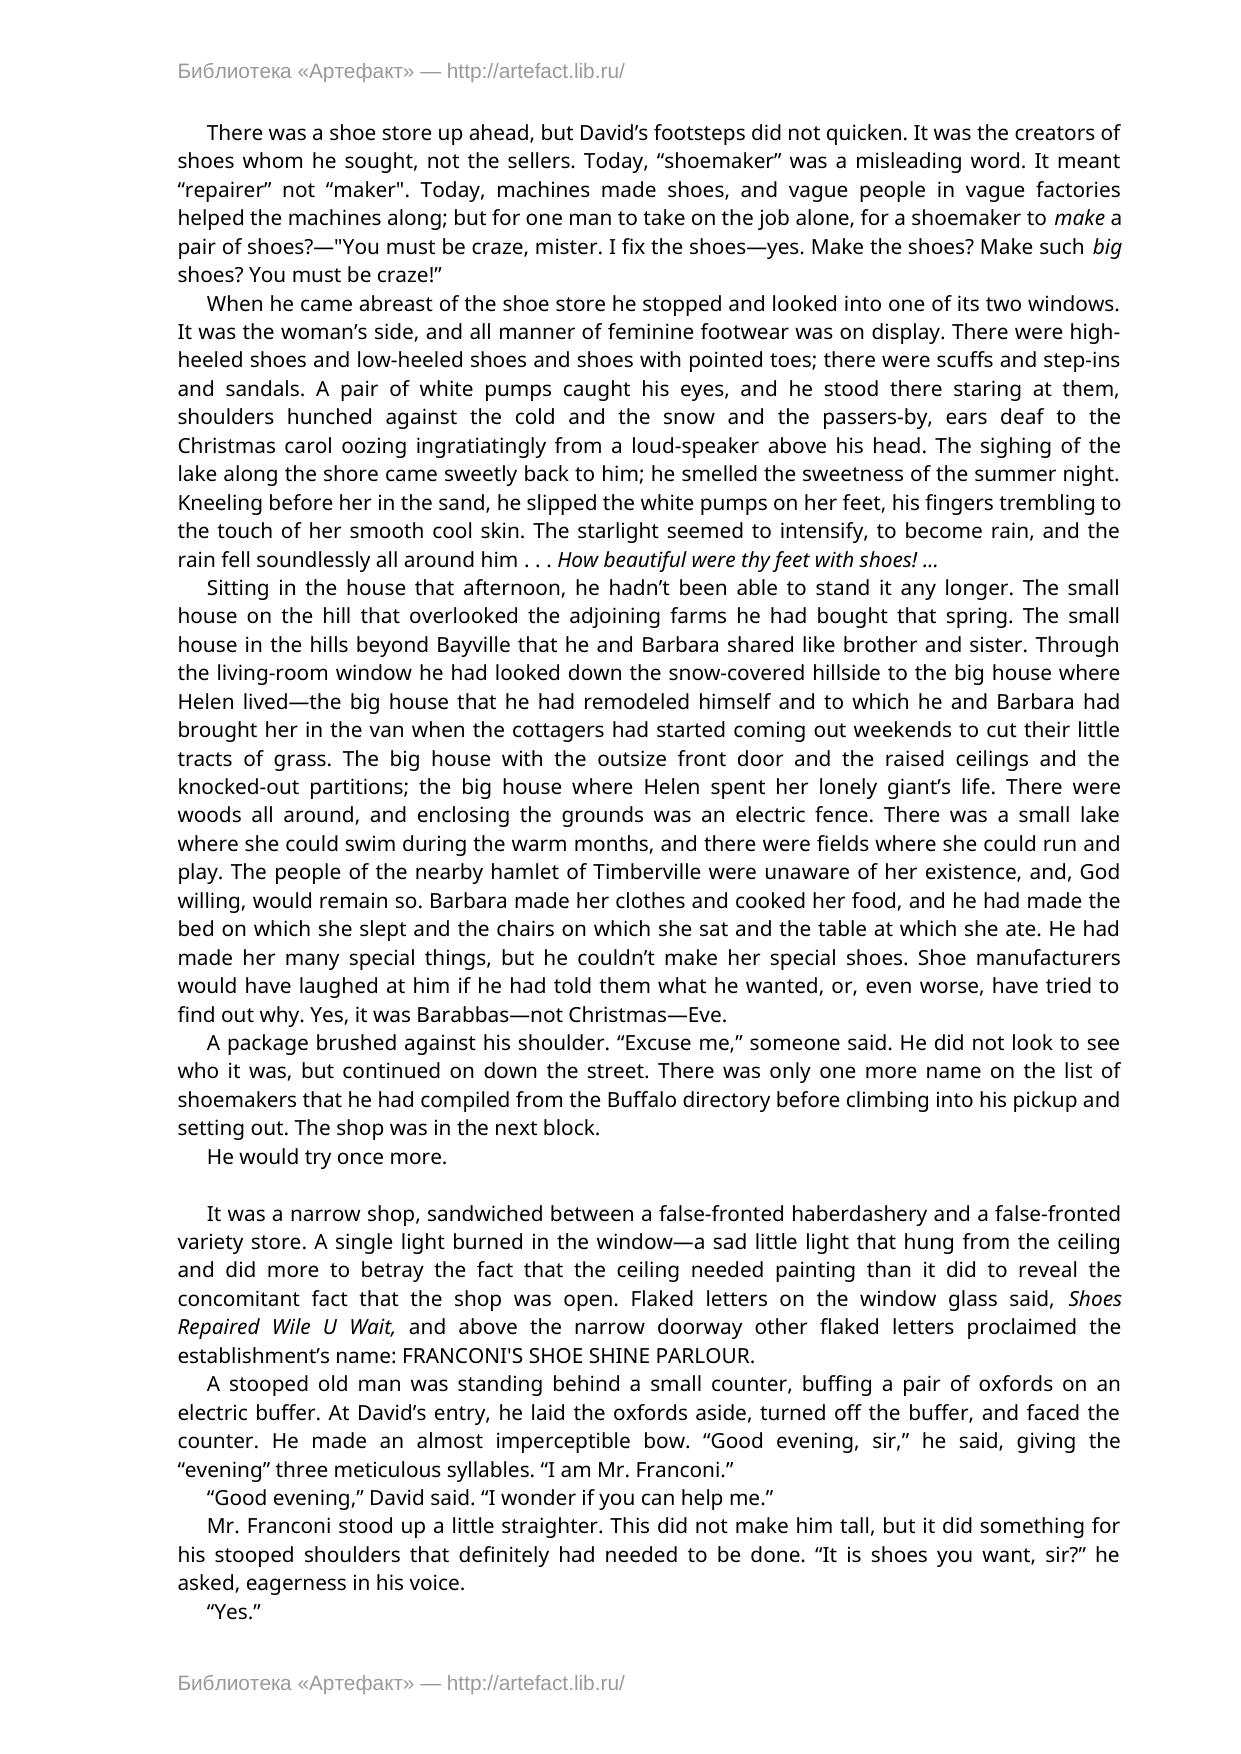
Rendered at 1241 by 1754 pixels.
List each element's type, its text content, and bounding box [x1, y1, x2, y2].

text “Good evening,” David said. “I wonder if you can help me.” [177, 1483, 1122, 1512]
text It was a narrow shop, sandwiched between a false-fronted haberdashery and a false-fronted variety store. A single light burned in the window—a sad little light that hung from the ceiling and did more to betray the fact that the ceiling needed painting than it did to reveal the concomitant fact that the shop was open. Flaked letters on the window glass said, Shoes Repaired Wile U Wait, and above the narrow doorway other flaked letters proclaimed the establishment’s name: FRANCONI'S SHOE SHINE PARLOUR. [177, 1199, 1122, 1369]
text Sitting in the house that afternoon, he hadn’t been able to stand it any longer. The small house on the hill that overlooked the adjoining farms he had bought that spring. The small house in the hills beyond Bayville that he and Barbara shared like brother and sister. Through the living-room window he had looked down the snow-covered hillside to the big house where Helen lived—the big house that he had remodeled himself and to which he and Barbara had brought her in the van when the cottagers had started coming out weekends to cut their little tracts of grass. The big house with the outsize front door and the raised ceilings and the knocked-out partitions; the big house where Helen spent her lonely giant’s life. There were woods all around, and enclosing the grounds was an electric fence. There was a small lake where she could swim during the warm months, and there were fields where she could run and play. The people of the nearby hamlet of Timberville were unaware of her existence, and, God willing, would remain so. Barbara made her clothes and cooked her food, and he had made the bed on which she slept and the chairs on which she sat and the table at which she ate. He had made her many special things, but he couldn’t make her special shoes. Shoe manufacturers would have laughed at him if he had told them what he wanted, or, even worse, have tried to find out why. Yes, it was Barabbas—not Christmas—Eve. [177, 573, 1122, 1028]
text When he came abreast of the shoe store he stopped and looked into one of its two windows. It was the woman’s side, and all manner of feminine footwear was on display. There were high-heeled shoes and low-heeled shoes and shoes with pointed toes; there were scuffs and step-ins and sandals. A pair of white pumps caught his eyes, and he stood there staring at them, shoulders hunched against the cold and the snow and the passers-by, ears deaf to the Christmas carol oozing ingratiatingly from a loud-speaker above his head. The sighing of the lake along the shore came sweetly back to him; he smelled the sweetness of the summer night. Kneeling before her in the sand, he slipped the white pumps on her feet, his fingers trembling to the touch of her smooth cool skin. The starlight seemed to intensify, to become rain, and the rain fell soundlessly all around him . . . How beautiful were thy feet with shoes! ... [177, 289, 1122, 573]
text Mr. Franconi stood up a little straighter. This did not make him tall, but it did something for his stooped shoulders that definitely had needed to be done. “It is shoes you want, sir?” he asked, eagerness in his voice. [177, 1512, 1122, 1597]
text A package brushed against his shoulder. “Excuse me,” someone said. He did not look to see who it was, but continued on down the street. There was only one more name on the list of shoemakers that he had compiled from the Buffalo directory before climbing into his pickup and setting out. The shop was in the next block. [177, 1028, 1122, 1142]
text A stooped old man was standing behind a small counter, buffing a pair of oxfords on an electric buffer. At David’s entry, he laid the oxfords aside, turned off the buffer, and faced the counter. He made an almost imperceptible bow. “Good evening, sir,” he said, giving the “evening” three meticulous syllables. “I am Mr. Franconi.” [177, 1369, 1122, 1483]
text He would try once more. [177, 1142, 1122, 1170]
text There was a shoe store up ahead, but David’s footsteps did not quicken. It was the creators of shoes whom he sought, not the sellers. Today, “shoemaker” was a misleading word. It meant “repairer” not “maker". Today, machines made shoes, and vague people in vague factories helped the machines along; but for one man to take on the job alone, for a shoemaker to make a pair of shoes?—"You must be craze, mister. I fix the shoes—yes. Make the shoes? Make such big shoes? You must be craze!” [177, 118, 1122, 289]
text “Yes.” [177, 1597, 1122, 1625]
